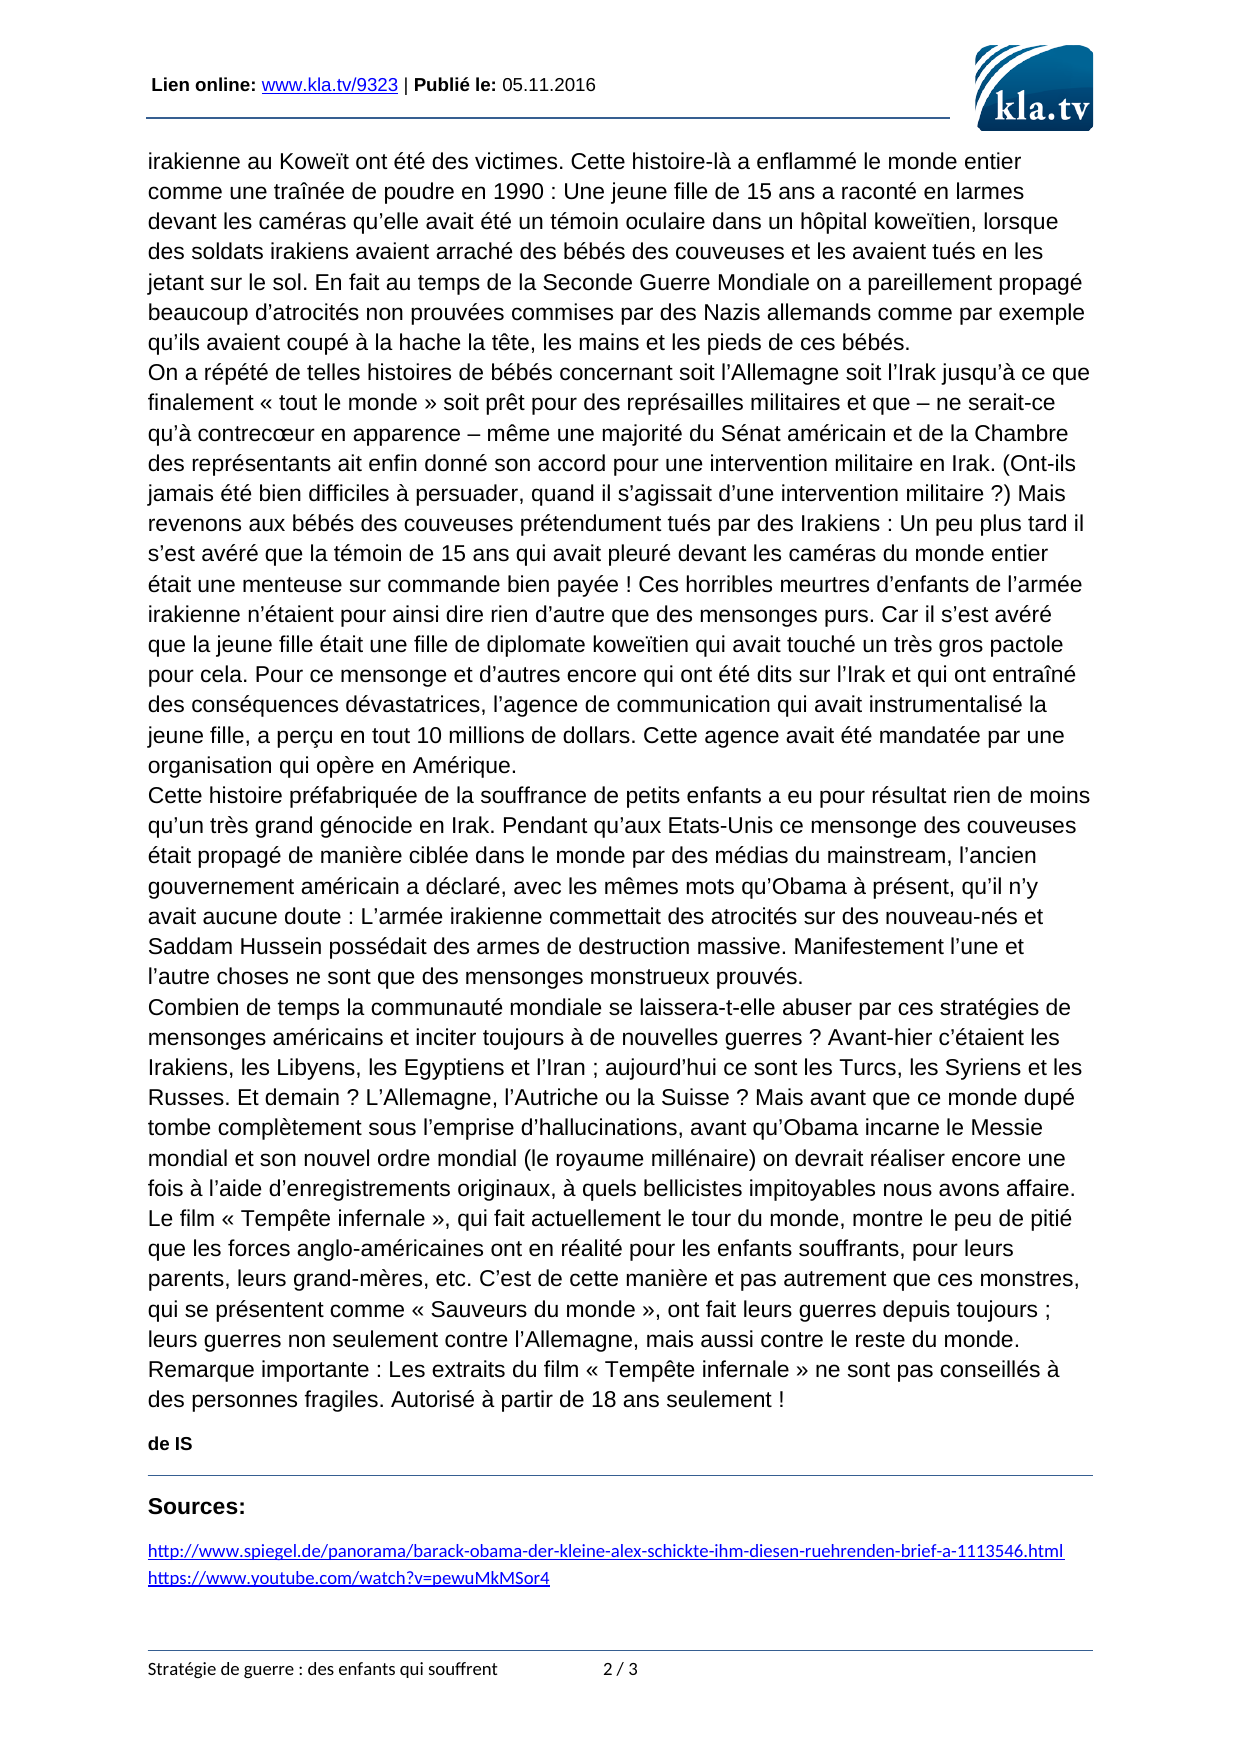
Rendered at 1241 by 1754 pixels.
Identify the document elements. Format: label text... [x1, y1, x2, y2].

text Sources: [148, 1476, 1093, 1519]
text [148, 148, 1093, 1412]
text http://www.spiegel.de/panorama/barack-obama-der-kleine-alex-schickte-ihm-diesen-ruehrenden-brief-a-1113546.html https://www.youtube.com/watch?v=pewuMkMSor4 [148, 1539, 1093, 1589]
text de IS [148, 1433, 1093, 1454]
